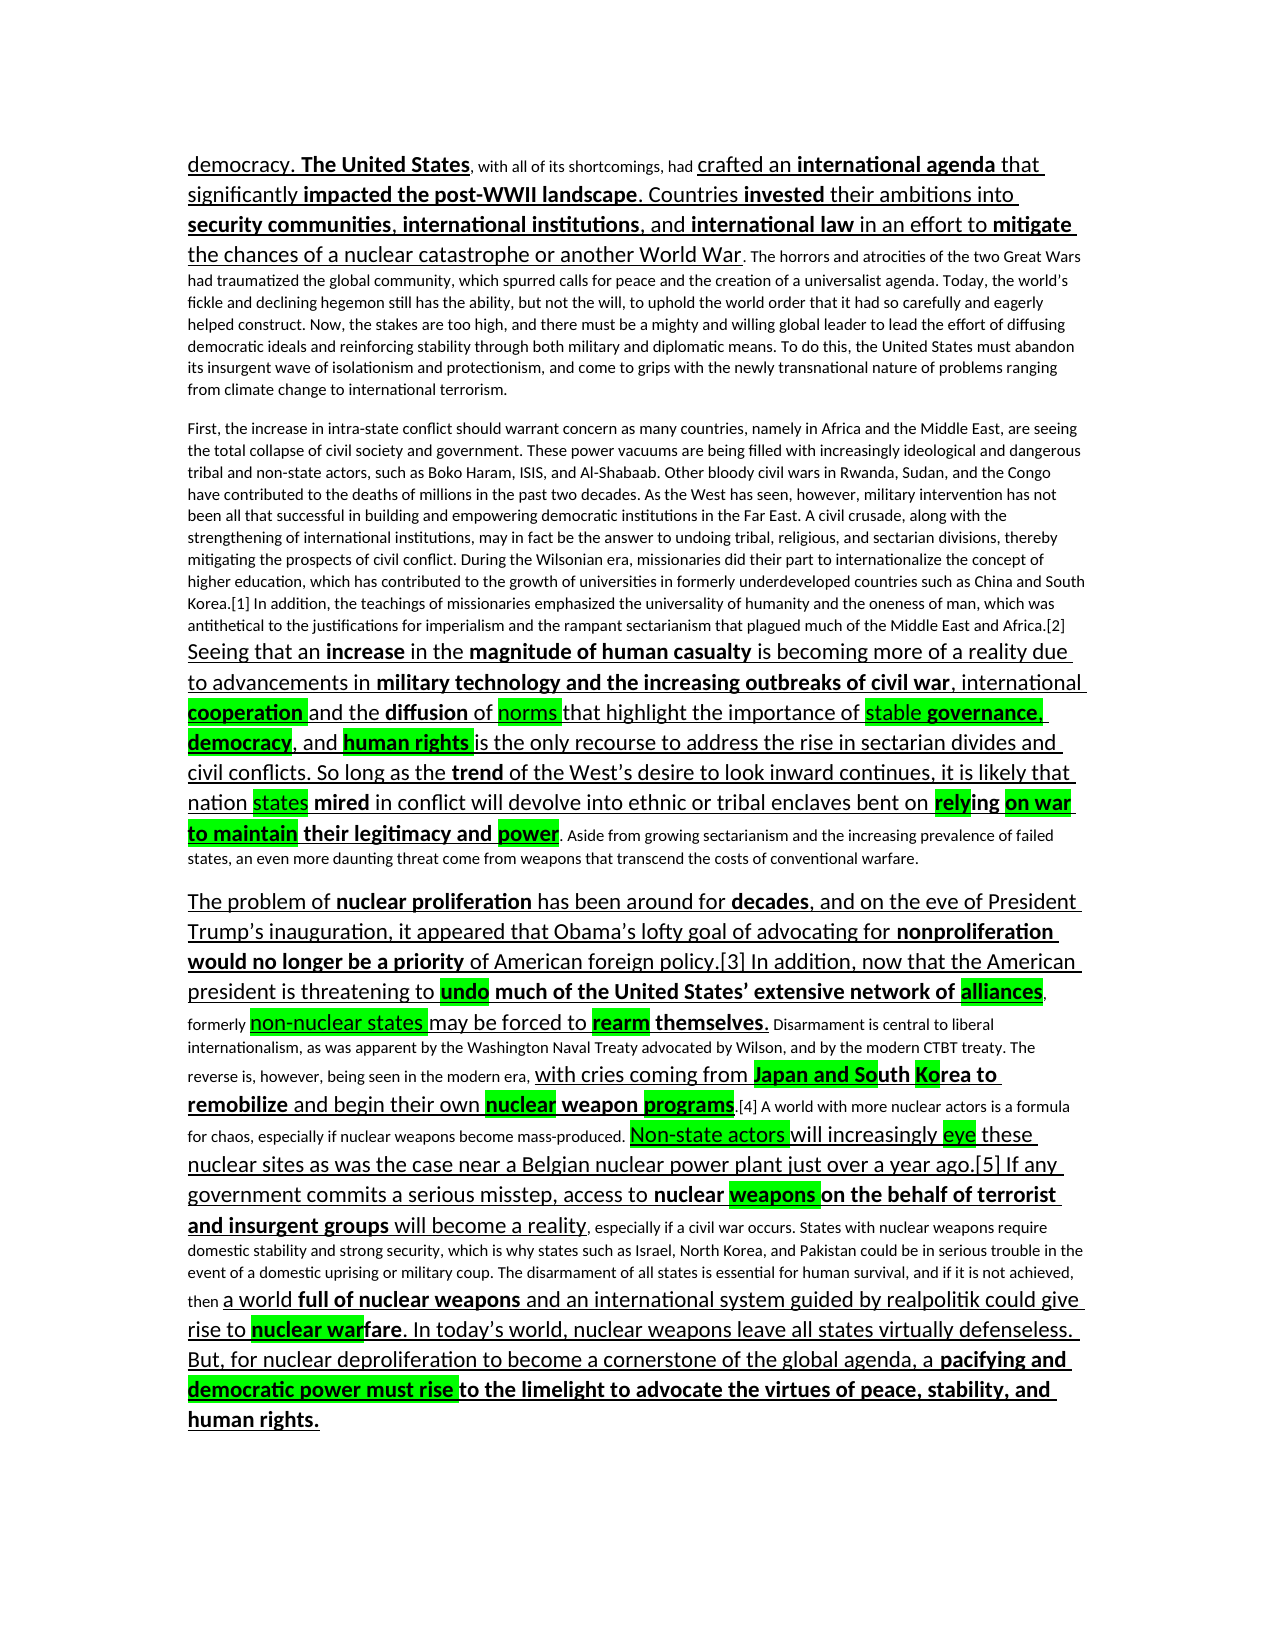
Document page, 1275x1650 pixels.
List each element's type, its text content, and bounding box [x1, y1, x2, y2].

text First, the increase in intra-state conflict should warrant concern as many countries, namely in Africa and the Middle East, are seeing the total collapse of civil society and government. These power vacuums are being filled with increasingly ideological and dangerous tribal and non-state actors, such as Boko Haram, ISIS, and Al-Shabaab. Other bloody civil wars in Rwanda, Sudan, and the Congo have contributed to the deaths of millions in the past two decades. As the West has seen, however, military intervention has not been all that successful in building and empowering democratic institutions in the Far East. A civil crusade, along with the strengthening of international institutions, may in fact be the answer to undoing tribal, religious, and sectarian divisions, thereby mitigating the prospects of civil conflict. During the Wilsonian era, missionaries did their part to internationalize the concept of higher education, which has contributed to the growth of universities in formerly underdeveloped countries such as China and South Korea.[1] In addition, the teachings of missionaries emphasized the universality of humanity and the oneness of man, which was antithetical to the justifications for imperialism and the rampant sectarianism that plagued much of the Middle East and Africa.[2] Seeing that an increase in the magnitude of human casualty is becoming more of a reality due to advancements in military technology and the increasing outbreaks of civil war, international cooperation and the diffusion of norms that highlight the importance of stable governance, democracy, and human rights is the only recourse to address the rise in sectarian divides and civil conflicts. So long as the trend of the West’s desire to look inward continues, it is likely that nation states mired in conflict will devolve into ethnic or tribal enclaves bent on relying on war to maintain their legitimacy and power. Aside from growing sectarianism and the increasing prevalence of failed states, an even more daunting threat come from weapons that transcend the costs of conventional warfare. [187, 418, 1087, 692]
text The problem of nuclear proliferation has been around for decades, and on the eve of President Trump’s inauguration, it appeared that Obama’s lofty goal of advocating for nonproliferation would no longer be a priority of American foreign policy.[3] In addition, now that the American president is threatening to undo much of the United States’ extensive network of alliances, formerly non-nuclear states may be forced to rearm themselves. Disarmament is central to liberal internationalism, as was apparent by the Washington Naval Treaty advocated by Wilson, and by the modern CTBT treaty. The reverse is, however, being seen in the modern era, with cries coming from Japan and South Korea to remobilize and begin their own nuclear weapon programs.[4] A world with more nuclear actors is a formula for chaos, especially if nuclear weapons become mass-produced. Non-state actors will increasingly eye these nuclear sites as was the case near a Belgian nuclear power plant just over a year ago.[5] If any government commits a serious misstep, access to nuclear weapons on the behalf of terrorist and insurgent groups will become a reality, especially if a civil war occurs. States with nuclear weapons require domestic stability and strong security, which is why states such as Israel, North Korea, and Pakistan could be in serious trouble in the event of a domestic uprising or military coup. The disarmament of all states is essential for human survival, and if it is not achieved, then a world full of nuclear weapons and an international system guided by realpolitik could give rise to nuclear warfare. In today’s world, nuclear weapons leave all states virtually defenseless. But, for nuclear deproliferation to become a cornerstone of the global agenda, a pacifying and democratic power must rise to the limelight to advocate the virtues of peace, stability, and human rights. [187, 887, 1087, 1434]
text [187, 150, 1087, 400]
text First, the increase in intra-state conflict should warrant concern as many countries, namely in Africa and the Middle East, are seeing the total collapse of civil society and government. These power vacuums are being filled with increasingly ideological and dangerous tribal and non-state actors, such as Boko Haram, ISIS, and Al-Shabaab. Other bloody civil wars in Rwanda, Sudan, and the Congo have contributed to the deaths of millions in the past two decades. As the West has seen, however, military intervention has not been all that successful in building and empowering democratic institutions in the Far East. A civil crusade, along with the strengthening of international institutions, may in fact be the answer to undoing tribal, religious, and sectarian divisions, thereby mitigating the prospects of civil conflict. During the Wilsonian era, missionaries did their part to internationalize the concept of higher education, which has contributed to the growth of universities in formerly underdeveloped countries such as China and South Korea.[1] In addition, the teachings of missionaries emphasized the universality of humanity and the oneness of man, which was antithetical to the justifications for imperialism and the rampant sectarianism that plagued much of the Middle East and Africa.[2] Seeing that an increase in the magnitude of human casualty is becoming more of a reality due to advancements in military technology and the increasing outbreaks of civil war, international cooperation and the diffusion of norms that highlight the importance of stable governance, democracy, and human rights is the only recourse to address the rise in sectarian divides and civil conflicts. So long as the trend of the West’s desire to look inward continues, it is likely that nation states mired in conflict will devolve into ethnic or tribal enclaves bent on relying on war to maintain their legitimacy and power. Aside from growing sectarianism and the increasing prevalence of failed states, an even more daunting threat come from weapons that transcend the costs of conventional warfare. [187, 693, 1087, 869]
